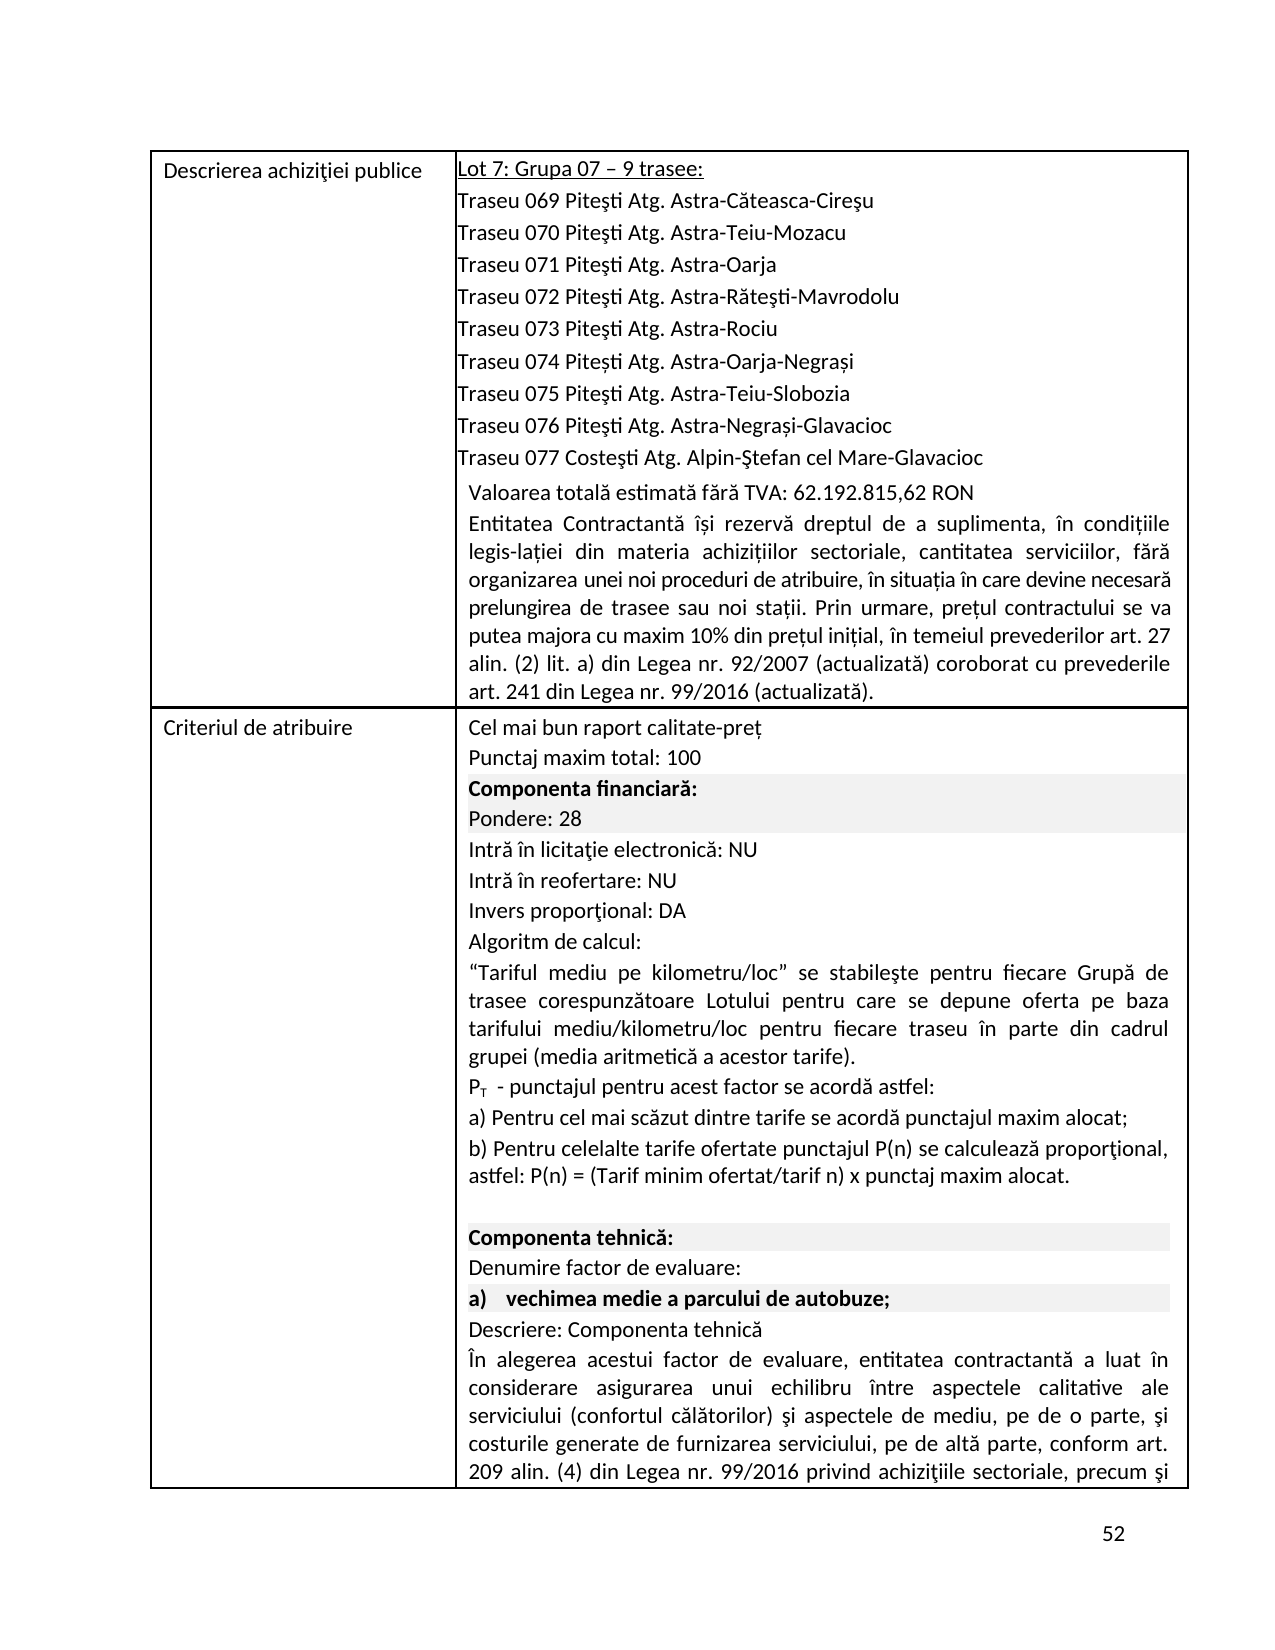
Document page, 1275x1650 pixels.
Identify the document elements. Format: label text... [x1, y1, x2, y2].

table_cell Lot 7: Grupa 07 – 9 trasee: Traseu 069 Piteşti Atg. Astra-Căteasca-Cireşu Traseu 070 Piteşti Atg. Astra-Teiu-Mozacu Traseu 071 Piteşti Atg. Astra-Oarja Traseu 072 Piteşti Atg. Astra-Răteşti-Mavrodolu Traseu 073 Piteşti Atg. Astra-Rociu Traseu 074 Pitești Atg. Astra-Oarja-Negrași Traseu 075 Piteşti Atg. Astra-Teiu-Slobozia Traseu 076 Piteşti Atg. Astra-Negrași-Glavacioc Traseu 077 Costeşti Atg. Alpin-Ştefan cel Mare-Glavacioc Valoarea totală estimată fără TVA: 62.192.815,62 RON Entitatea Contractantă își rezervă dreptul de a suplimenta, în condițiile legis-lației din materia achizițiilor sectoriale, cantitatea serviciilor, fără organizarea unei noi proceduri de atribuire, în situația în care devine necesară prelungirea de trasee sau noi stații. Prin urmare, prețul contractului se va putea majora cu maxim 10% din prețul inițial, în temeiul prevederilor art. 27 alin. (2) lit. a) din Legea nr. 92/2007 (actualizată) coroborat cu prevederile art. 241 din Legea nr. 99/2016 (actualizată). [457, 152, 1187, 706]
table_cell Descrierea achiziţiei publice [152, 152, 455, 706]
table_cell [457, 709, 1187, 1487]
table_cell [152, 709, 455, 1487]
